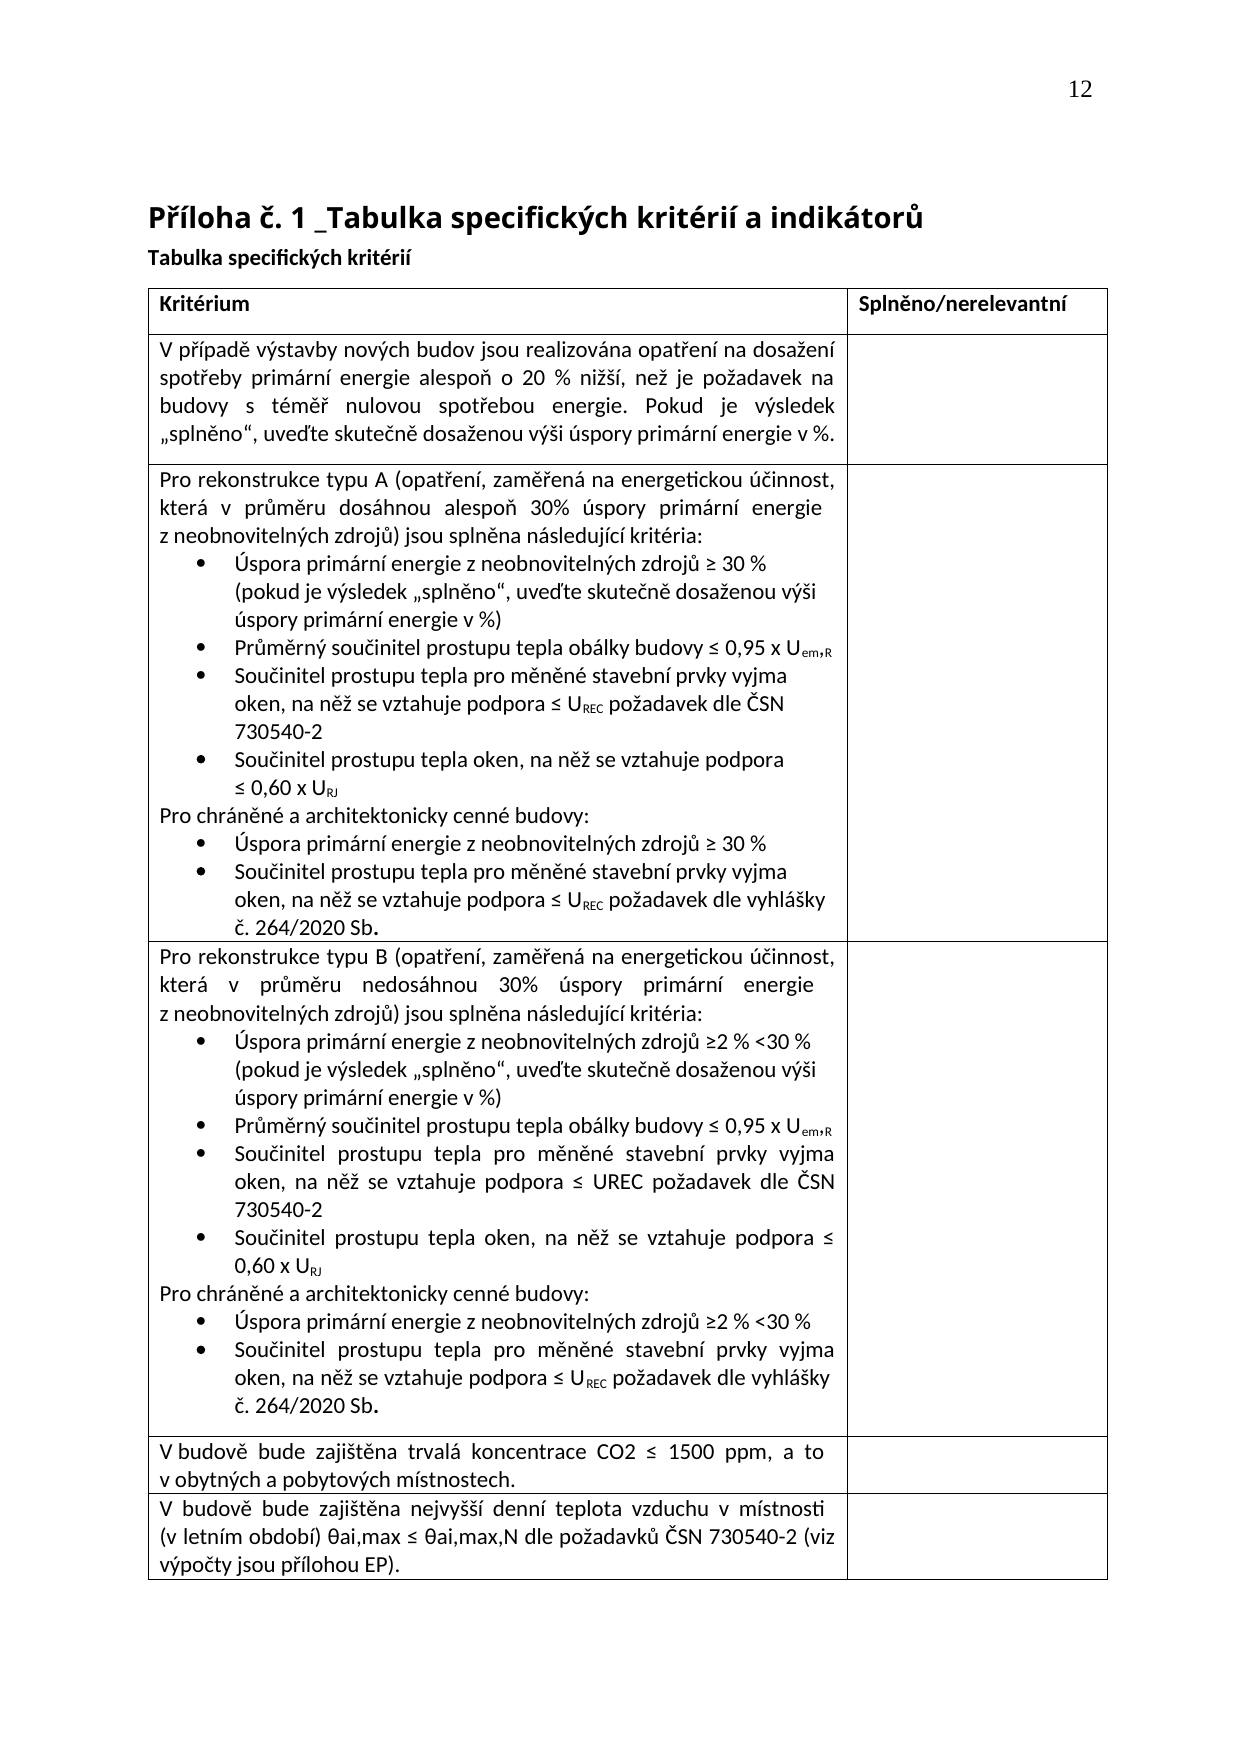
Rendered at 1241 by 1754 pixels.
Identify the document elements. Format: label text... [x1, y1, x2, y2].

table_cell Pro rekonstrukce typu A (opatření, zaměřená na energetickou účinnost, která v průměru dosáhnou alespoň 30% úspory primární energie z neobnovitelných zdrojů) jsou splněna následující kritéria: Úspora primární energie z neobnovitelných zdrojů ≥ 30 % (pokud je výsledek „splněno“, uveďte skutečně dosaženou výši úspory primární energie v %) Průměrný součinitel prostupu tepla obálky budovy ≤ 0,95 x Uem,R Součinitel prostupu tepla pro měněné stavební prvky vyjma oken, na něž se vztahuje podpora ≤ UREC požadavek dle ČSN 730540-2 Součinitel prostupu tepla oken, na něž se vztahuje podpora ≤ 0,60 x URJ Pro chráněné a architektonicky cenné budovy: Úspora primární energie z neobnovitelných zdrojů ≥ 30 % Součinitel prostupu tepla pro měněné stavební prvky vyjma oken, na něž se vztahuje podpora ≤ UREC požadavek dle vyhlášky č. 264/2020 Sb. [149, 465, 847, 941]
table_cell V budově bude zajištěna trvalá koncentrace CO2 ≤ 1500 ppm, a to v obytných a pobytových místnostech. [149, 1437, 847, 1493]
table_cell [848, 1494, 1107, 1578]
table_cell [848, 942, 1107, 1436]
table_cell Pro rekonstrukce typu B (opatření, zaměřená na energetickou účinnost, která v průměru nedosáhnou 30% úspory primární energie z neobnovitelných zdrojů) jsou splněna následující kritéria: Úspora primární energie z neobnovitelných zdrojů ≥2 % <30 % (pokud je výsledek „splněno“, uveďte skutečně dosaženou výši úspory primární energie v %) Průměrný součinitel prostupu tepla obálky budovy ≤ 0,95 x Uem,R Součinitel prostupu tepla pro měněné stavební prvky vyjma oken, na něž se vztahuje podpora ≤ UREC požadavek dle ČSN 730540-2 Součinitel prostupu tepla oken, na něž se vztahuje podpora ≤ 0,60 x URJ Pro chráněné a architektonicky cenné budovy: Úspora primární energie z neobnovitelných zdrojů ≥2 % <30 % Součinitel prostupu tepla pro měněné stavební prvky vyjma oken, na něž se vztahuje podpora ≤ UREC požadavek dle vyhlášky č. 264/2020 Sb. [149, 942, 847, 1436]
text Tabulka specifických kritérií [148, 243, 1093, 272]
table_cell V budově bude zajištěna nejvyšší denní teplota vzduchu v místnosti (v letním období) θai,max ≤ θai,max,N dle požadavků ČSN 730540-2 (viz výpočty jsou přílohou EP). [149, 1494, 847, 1578]
subtitle Příloha č. 1 _Tabulka specifických kritérií a indikátorů [148, 198, 1093, 237]
table_cell V případě výstavby nových budov jsou realizována opatření na dosažení spotřeby primární energie alespoň o 20 % nižší, než je požadavek na budovy s téměř nulovou spotřebou energie. Pokud je výsledek „splněno“, uveďte skutečně dosaženou výši úspory primární energie v %. [149, 335, 847, 464]
table_header Splněno/nerelevantní [848, 289, 1107, 334]
table_cell [848, 1437, 1107, 1493]
table_cell [848, 465, 1107, 941]
table_header Kritérium [149, 289, 847, 334]
table_cell [848, 335, 1107, 464]
